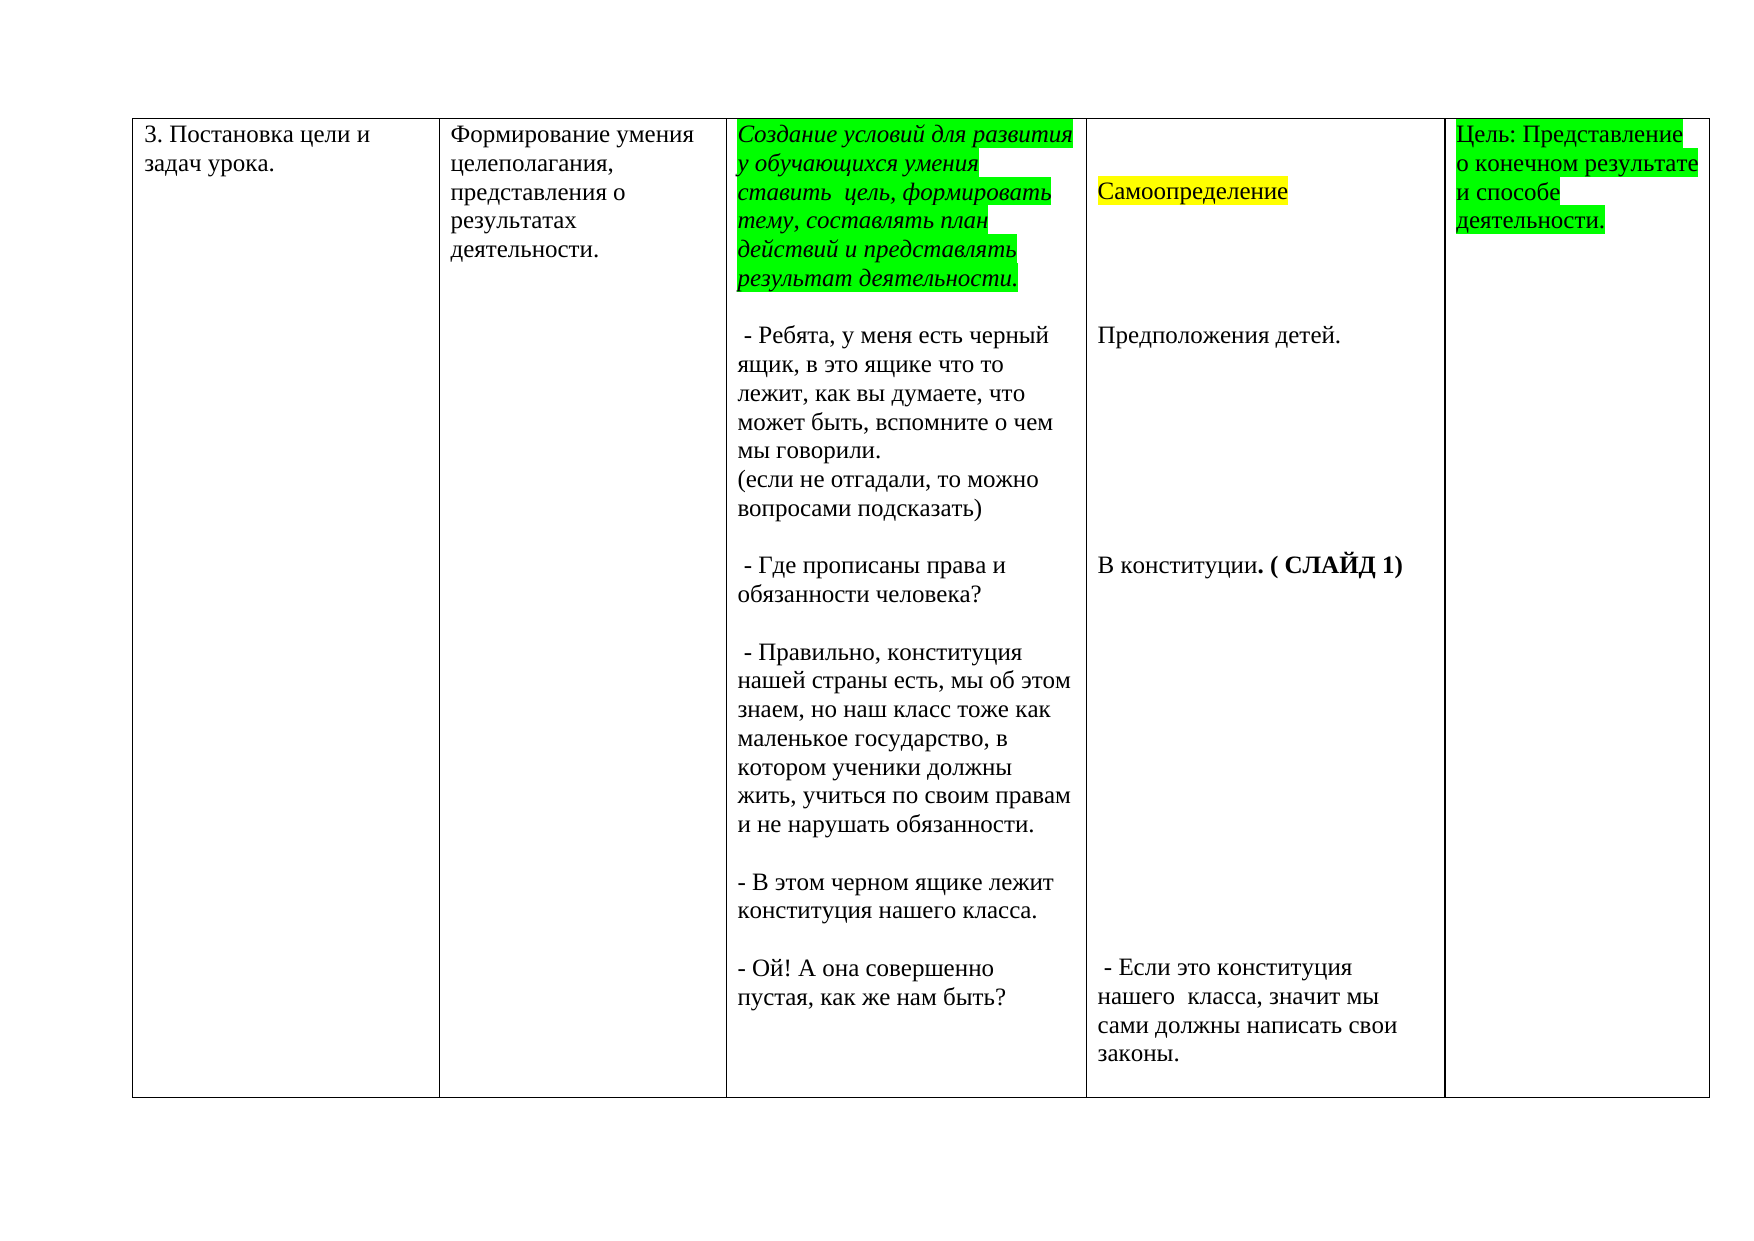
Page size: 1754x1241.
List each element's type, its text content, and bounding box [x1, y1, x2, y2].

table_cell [1446, 119, 1709, 1097]
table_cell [133, 119, 439, 1097]
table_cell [440, 119, 726, 1097]
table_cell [1087, 119, 1444, 1097]
